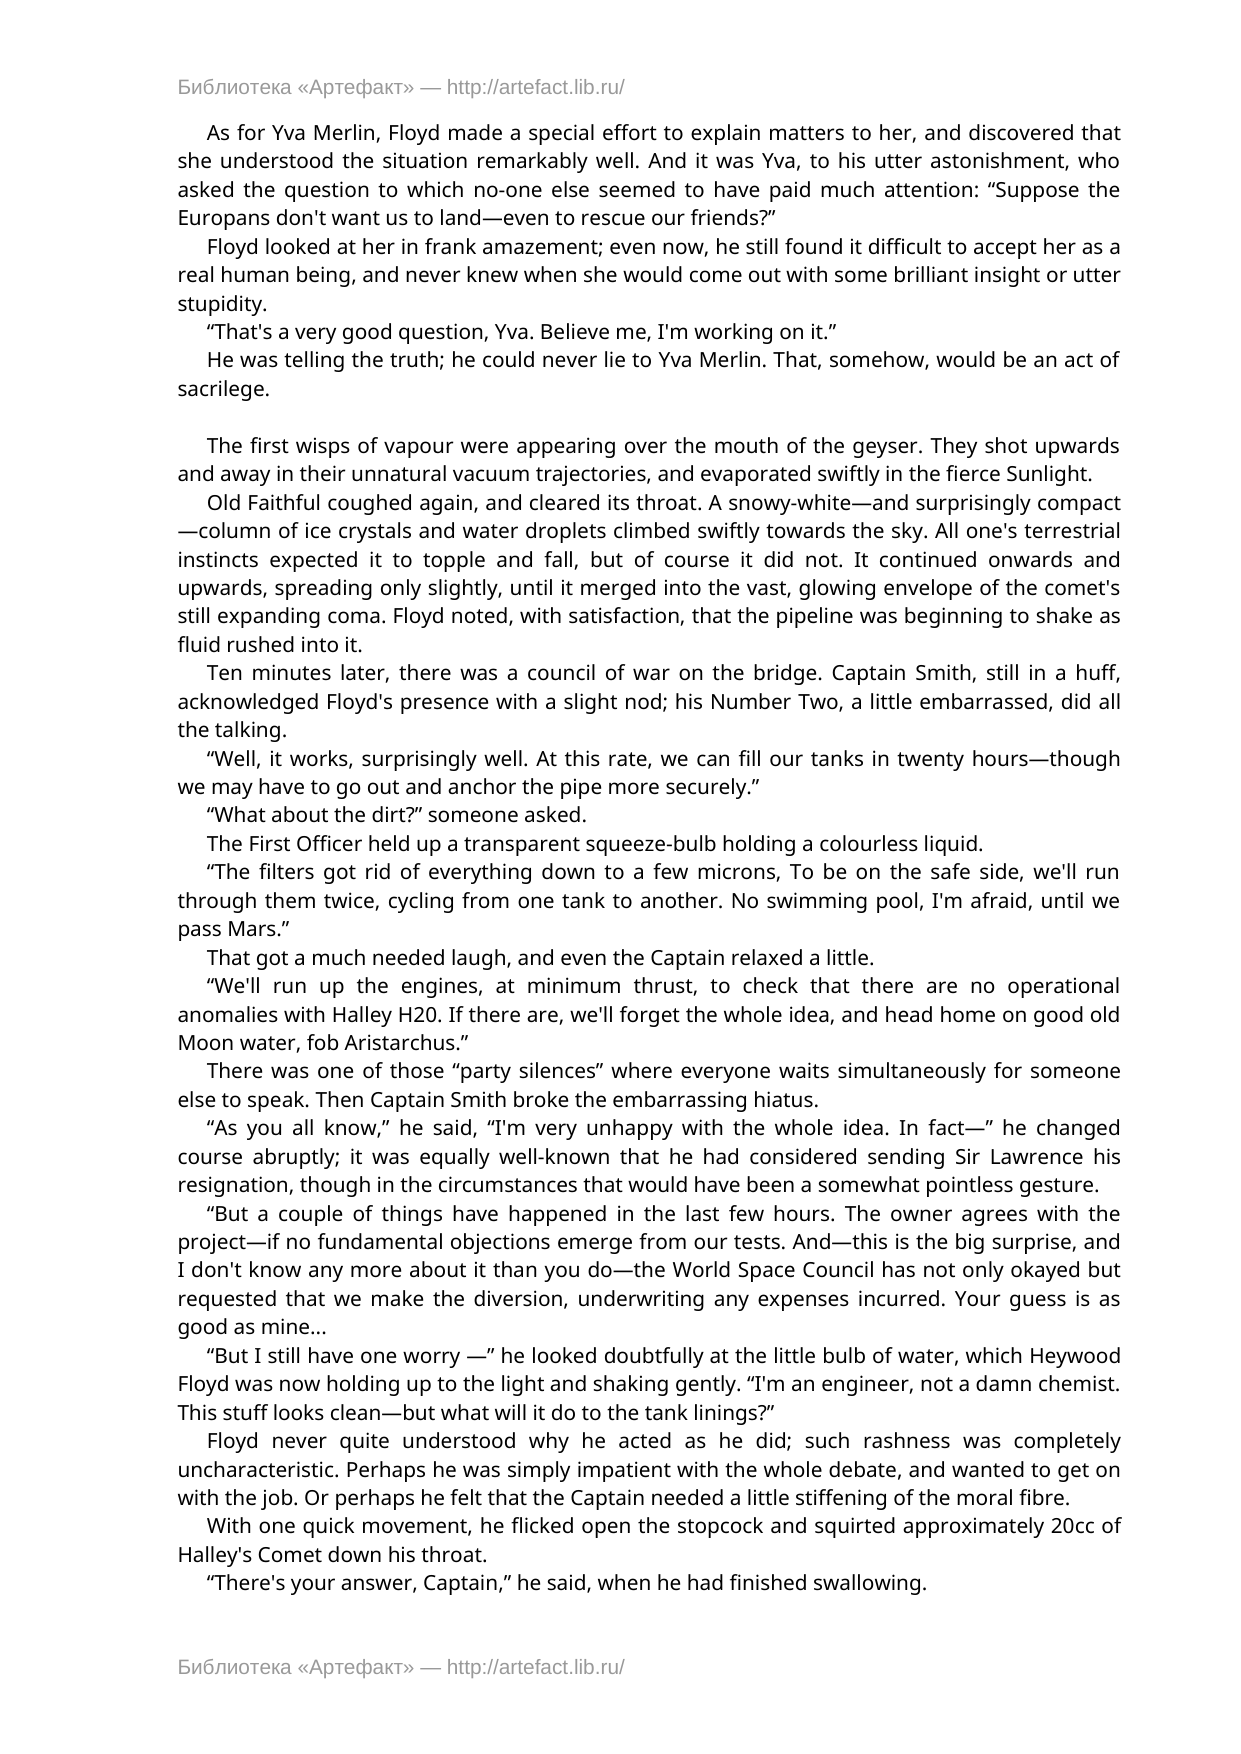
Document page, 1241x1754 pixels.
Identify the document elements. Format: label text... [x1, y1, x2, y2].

text The first wisps of vapour were appearing over the mouth of the geyser. They shot upwards and away in their unnatural vacuum trajectories, and evaporated swiftly in the fierce Sunlight. [177, 431, 1122, 488]
text “What about the dirt?” someone asked. [177, 801, 1122, 829]
text “There's your answer, Captain,” he said, when he had finished swallowing. [177, 1568, 1122, 1597]
text The First Officer held up a transparent squeeze-bulb holding a colourless liquid. [177, 829, 1122, 857]
text “That's a very good question, Yva. Believe me, I'm working on it.” [177, 317, 1122, 346]
text “Well, it works, surprisingly well. At this rate, we can fill our tanks in twenty hours—though we may have to go out and anchor the pipe more securely.” [177, 744, 1122, 801]
text “But a couple of things have happened in the last few hours. The owner agrees with the project—if no fundamental objections emerge from our tests. And—this is the big surprise, and I don't know any more about it than you do—the World Space Council has not only okayed but requested that we make the diversion, underwriting any expenses incurred. Your guess is as good as mine... [177, 1199, 1122, 1341]
text Ten minutes later, there was a council of war on the bridge. Captain Smith, still in a huff, acknowledged Floyd's presence with a slight nod; his Number Two, a little embarrassed, did all the talking. [177, 658, 1122, 744]
text That got a much needed laugh, and even the Captain relaxed a little. [177, 943, 1122, 971]
text He was telling the truth; he could never lie to Yva Merlin. That, somehow, would be an act of sacrilege. [177, 346, 1122, 402]
text Old Faithful coughed again, and cleared its throat. A snowy-white—and surprisingly compact—column of ice crystals and water droplets climbed swiftly towards the sky. All one's terrestrial instincts expected it to topple and fall, but of course it did not. It continued onwards and upwards, spreading only slightly, until it merged into the vast, glowing envelope of the comet's still expanding coma. Floyd noted, with satisfaction, that the pipeline was beginning to shake as fluid rushed into it. [177, 488, 1122, 658]
text “The filters got rid of everything down to a few microns, To be on the safe side, we'll run through them twice, cycling from one tank to another. No swimming pool, I'm afraid, until we pass Mars.” [177, 857, 1122, 943]
text “But I still have one worry —” he looked doubtfully at the little bulb of water, which Heywood Floyd was now holding up to the light and shaking gently. “I'm an engineer, not a damn chemist. This stuff looks clean—but what will it do to the tank linings?” [177, 1341, 1122, 1426]
text Floyd never quite understood why he acted as he did; such rashness was completely uncharacteristic. Perhaps he was simply impatient with the whole debate, and wanted to get on with the job. Or perhaps he felt that the Captain needed a little stiffening of the moral fibre. [177, 1426, 1122, 1512]
text There was one of those “party silences” where everyone waits simultaneously for someone else to speak. Then Captain Smith broke the embarrassing hiatus. [177, 1057, 1122, 1113]
text As for Yva Merlin, Floyd made a special effort to explain matters to her, and discovered that she understood the situation remarkably well. And it was Yva, to his utter astonishment, who asked the question to which no-one else seemed to have paid much attention: “Suppose the Europans don't want us to land—even to rescue our friends?” [177, 118, 1122, 232]
text “We'll run up the engines, at minimum thrust, to check that there are no operational anomalies with Halley H20. If there are, we'll forget the whole idea, and head home on good old Moon water, fob Aristarchus.” [177, 971, 1122, 1057]
text Floyd looked at her in frank amazement; even now, he still found it difficult to accept her as a real human being, and never knew when she would come out with some brilliant insight or utter stupidity. [177, 232, 1122, 317]
text “As you all know,” he said, “I'm very unhappy with the whole idea. In fact—” he changed course abruptly; it was equally well-known that he had considered sending Sir Lawrence his resignation, though in the circumstances that would have been a somewhat pointless gesture. [177, 1113, 1122, 1199]
text With one quick movement, he flicked open the stopcock and squirted approximately 20cc of Halley's Comet down his throat. [177, 1512, 1122, 1568]
